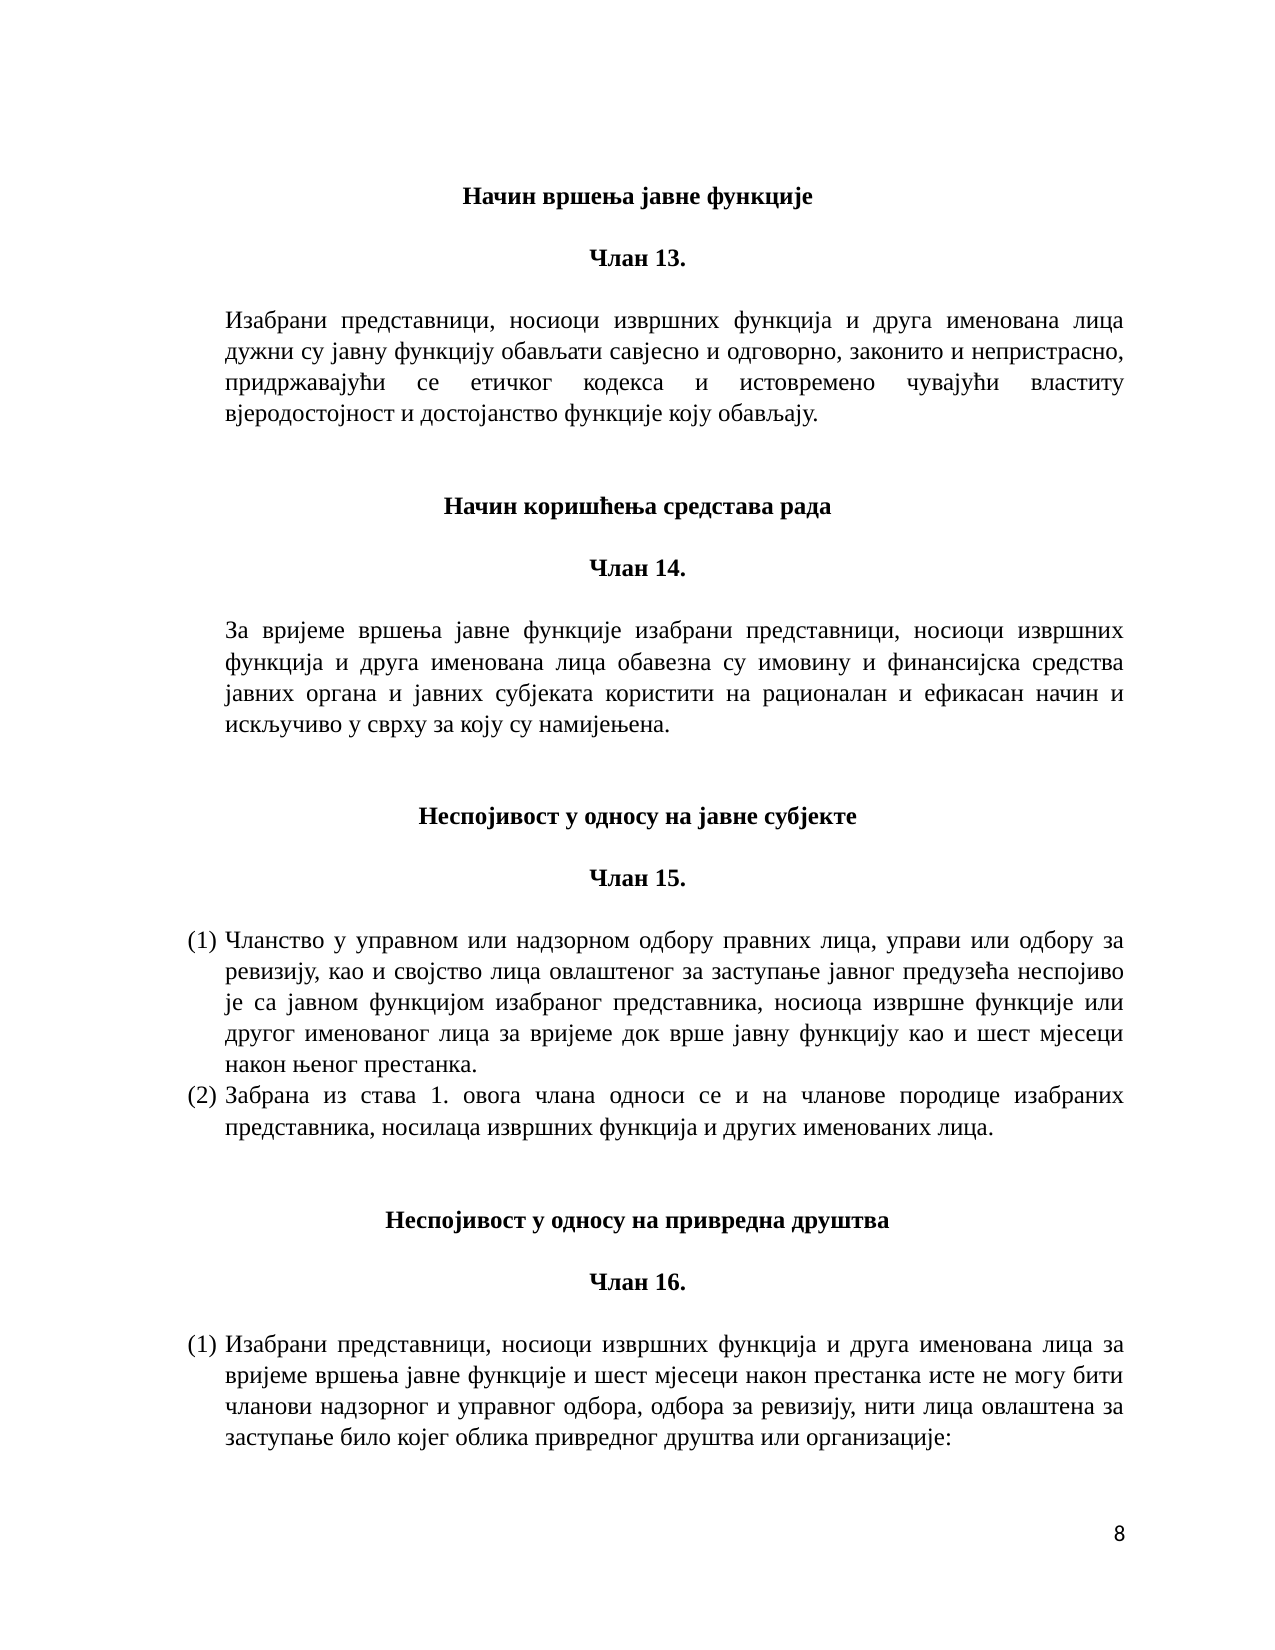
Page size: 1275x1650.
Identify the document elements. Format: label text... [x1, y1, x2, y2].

text Начин вршења јавне функције [150, 181, 1125, 210]
list Забрана из става 1. овога члана односи се и на чланове породице изабраних представника, носилаца извршних функција и других именованих лица. [187, 1081, 1125, 1140]
text Члан 16. [150, 1267, 1125, 1296]
text За вријеме вршења јавне функције изабрани представници, носиоци извршних функција и друга именована лица обавезна су имовину и финансијска средства јавних органа и јавних субјеката користити на рационалан и ефикасан начин и искључиво у сврху за коју су намијењена. [225, 616, 1125, 737]
text Неспојивост у односу на привредна друштва [150, 1205, 1125, 1233]
text Члан 15. [150, 863, 1125, 892]
text Начин коришћења средстава рада [150, 491, 1125, 520]
text Неспојивост у односу на јавне субјекте [150, 801, 1125, 830]
text Члан 14. [150, 553, 1125, 582]
text Члан 13. [150, 243, 1125, 272]
list Изабрани представници, носиоци извршних функција и друга именована лица за вријеме вршења јавне функције и шест мјесеци након престанка исте не могу бити чланови надзорног и управног одбора, одбора за ревизију, нити лица овлаштена за заступање било којег облика привредног друштва или организације: [187, 1329, 1125, 1451]
text Изабрани представници, носиоци извршних функција и друга именована лица дужни су јавну функцију обављати савјесно и одговорно, законито и непристрасно, придржавајући се етичког кодекса и истовремено чувајући властиту вјеродостојност и достојанство функције коју обављају. [225, 305, 1125, 427]
list Чланство у управном или надзорном одбору правних лица, управи или одбору за ревизију, као и својство лица овлаштеног за заступање јавног предузећа неспојиво је са јавном функцијом изабраног представника, носиоца извршне функције или другог именованог лица за вријеме док врше јавну функцију као и шест мјесеци након њеног престанка. [187, 925, 1125, 1078]
